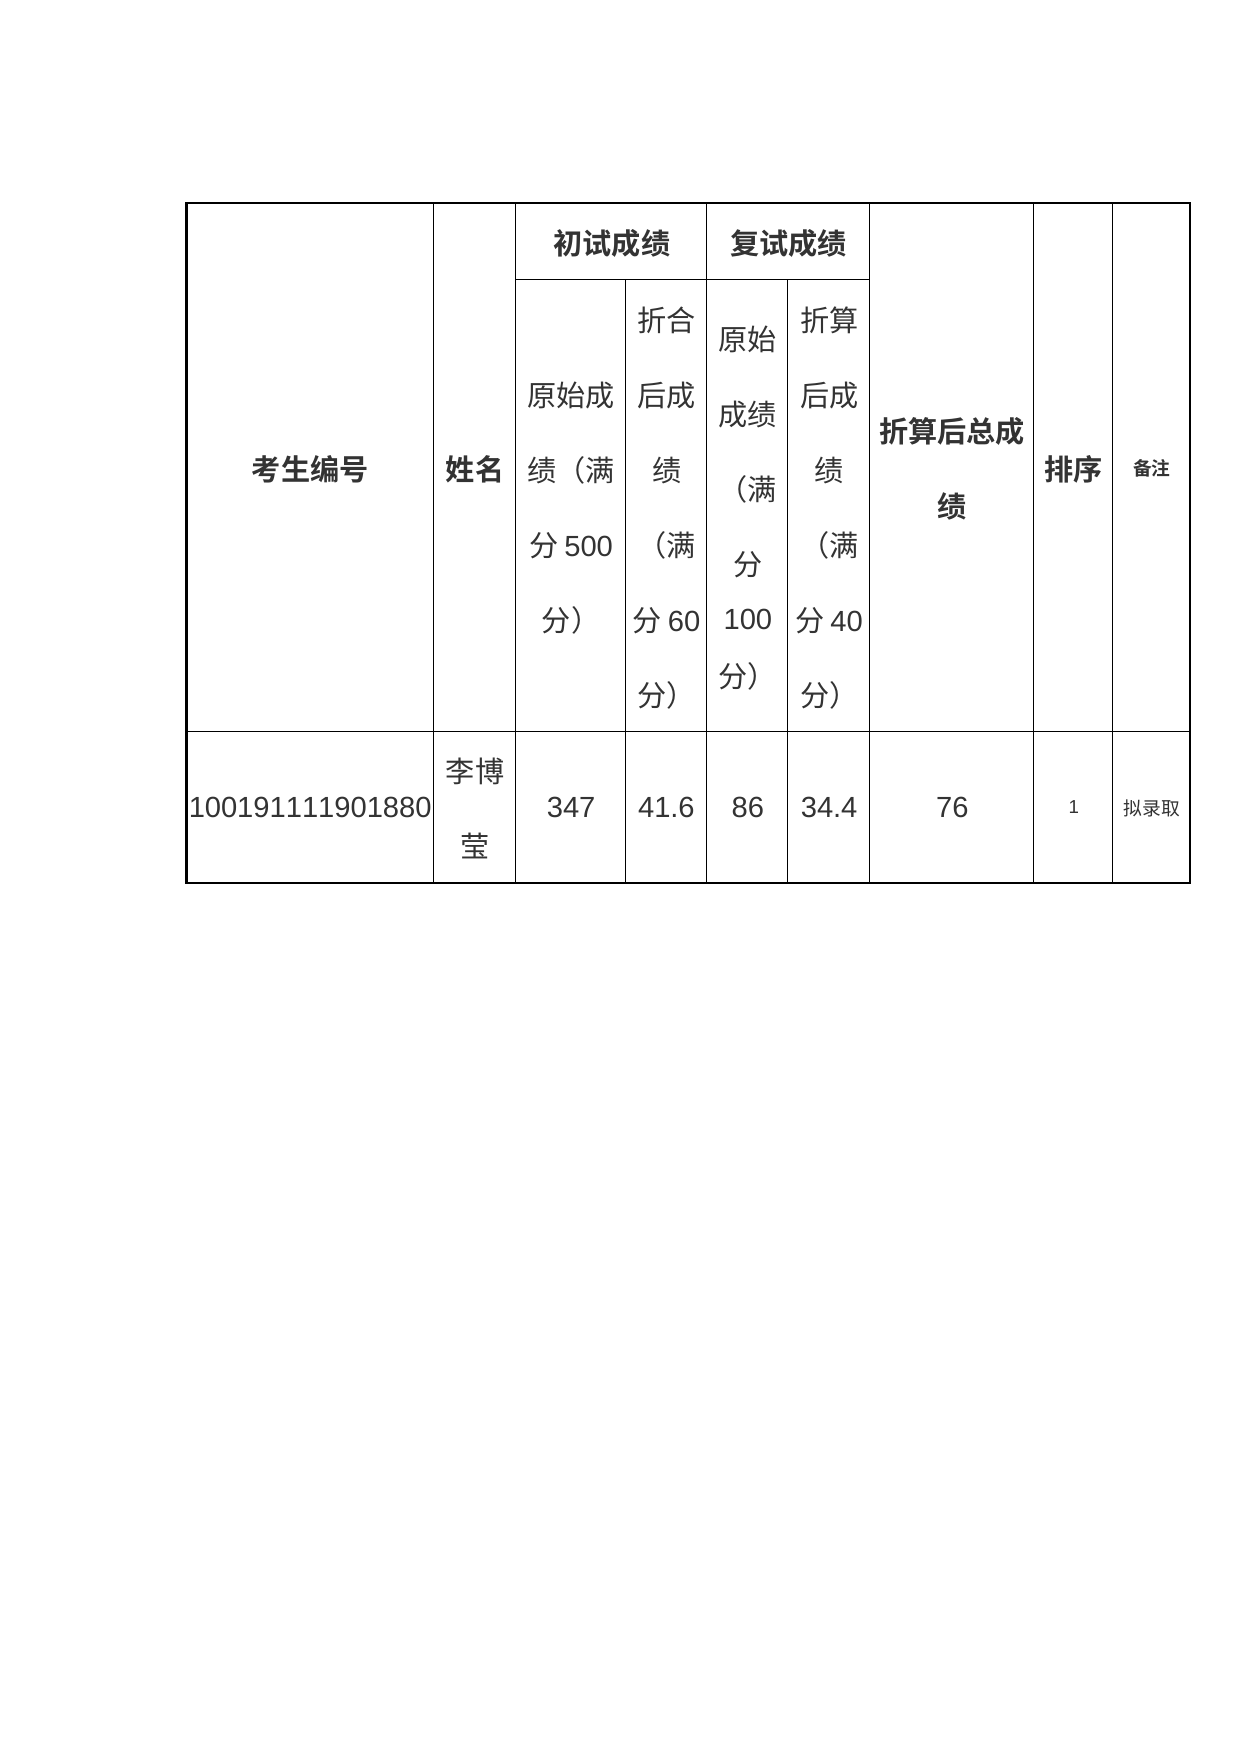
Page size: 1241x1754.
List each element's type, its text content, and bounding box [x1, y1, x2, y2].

table_cell 41.6 [626, 732, 706, 882]
table_cell 76 [870, 732, 1033, 882]
table_cell 原始成绩（满分500分） [516, 280, 625, 731]
table_header 初试成绩 [516, 204, 706, 279]
table_header 备注 [1113, 204, 1189, 731]
table_cell 100191111901880 [188, 732, 433, 882]
table_cell 34.4 [788, 732, 869, 882]
table_header 排序 [1034, 204, 1112, 731]
table_cell 86 [707, 732, 787, 882]
table_cell 折合后成绩（满分60分） [626, 280, 706, 731]
table_cell 347 [516, 732, 625, 882]
table_cell 折算后成绩（满分40分） [788, 280, 869, 731]
table_cell 原始成绩（满分100分） [707, 280, 787, 731]
table_header 复试成绩 [707, 204, 869, 279]
table_cell 李博莹 [434, 732, 515, 882]
table_header 考生编号 [188, 204, 433, 731]
table_header 折算后总成绩 [870, 204, 1033, 731]
table_cell 拟录取 [1113, 732, 1189, 882]
table_header 姓名 [434, 204, 515, 731]
table_cell 1 [1034, 732, 1112, 882]
